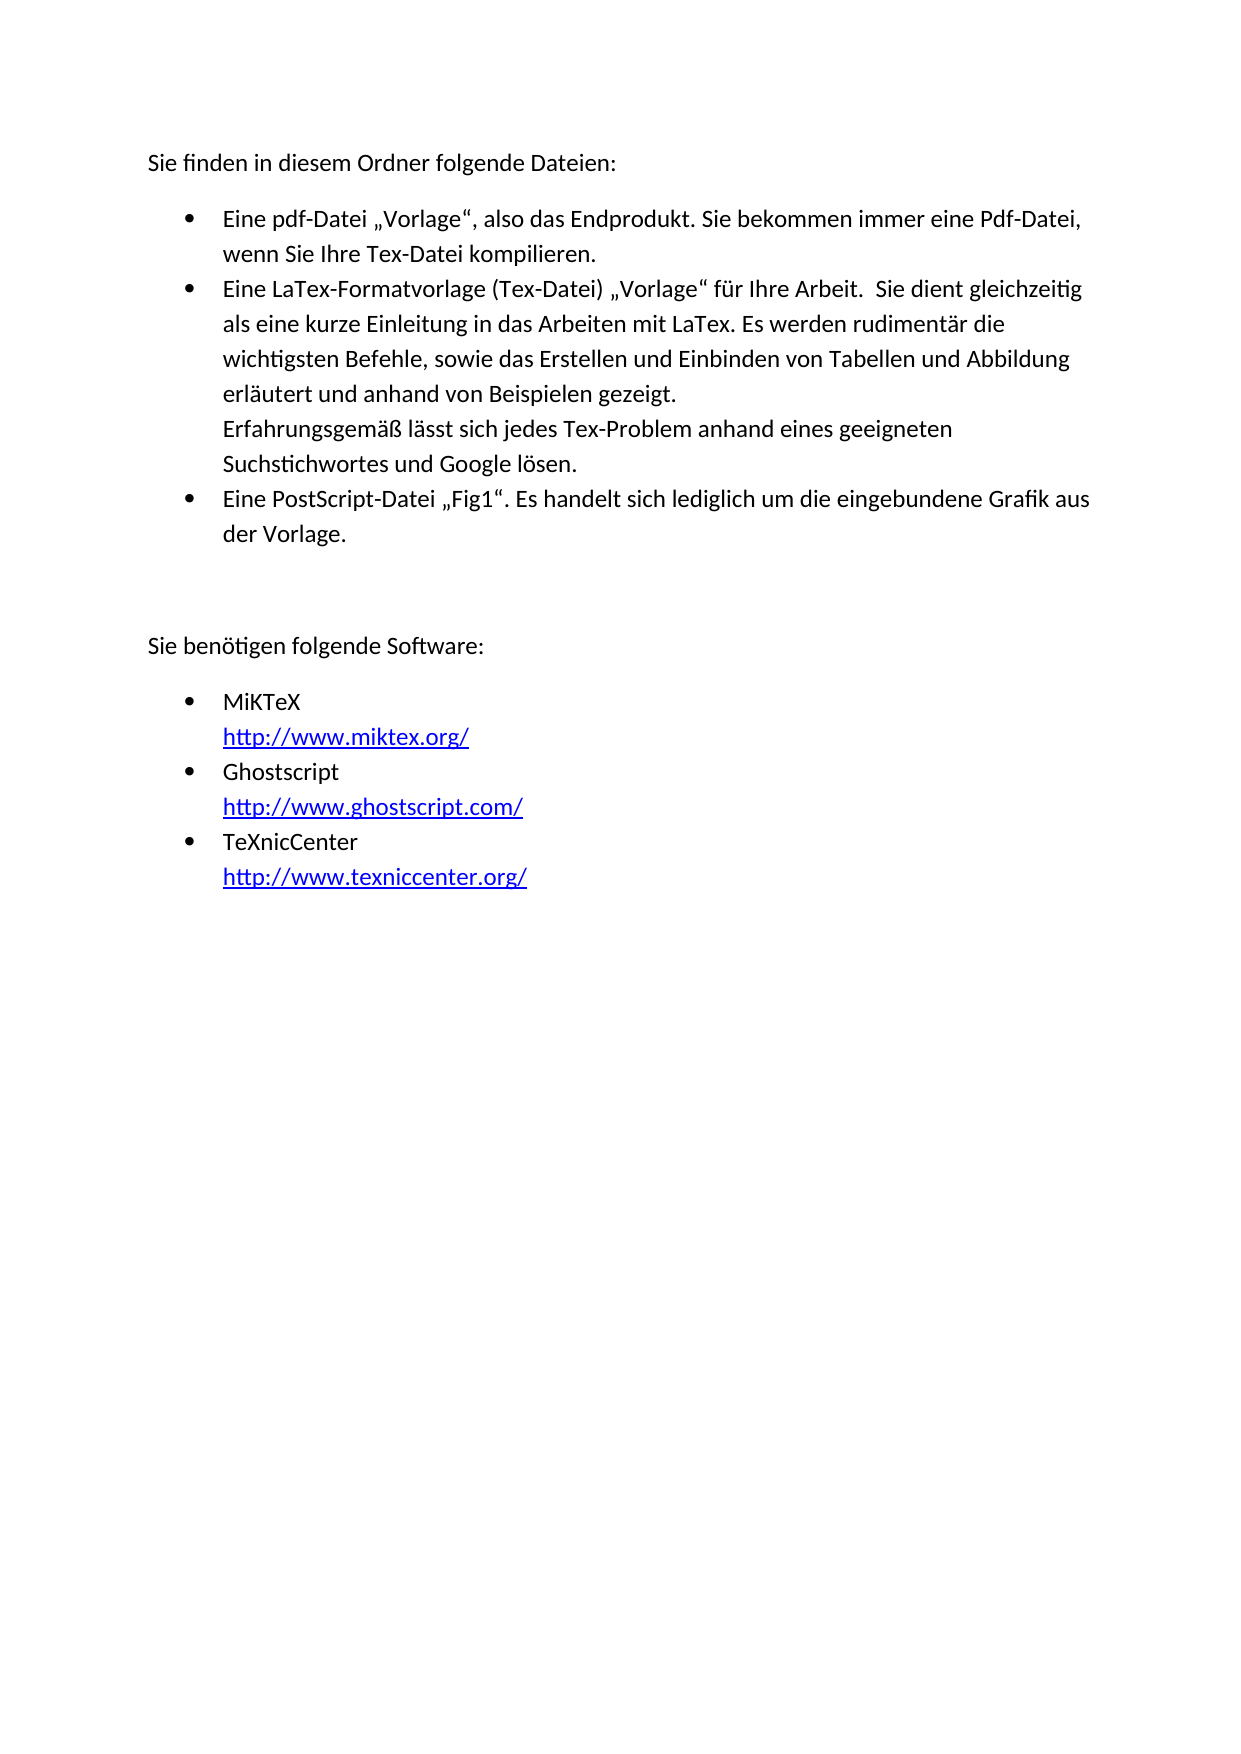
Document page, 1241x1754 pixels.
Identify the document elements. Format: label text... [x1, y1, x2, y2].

list Ghostscript http://www.ghostscript.com/ [185, 756, 1093, 821]
text Sie benötigen folgende Software: [148, 630, 1093, 661]
text Sie finden in diesem Ordner folgende Dateien: [148, 148, 1093, 178]
list TeXnicCenter http://www.texniccenter.org/ [185, 826, 1093, 994]
list Eine PostScript-Datei „Fig1“. Es handelt sich lediglich um die eingebundene Grafik aus der Vorlage. [185, 483, 1093, 549]
list Eine LaTex-Formatvorlage (Tex-Datei) „Vorlage“ für Ihre Arbeit. Sie dient gleichzeitig als eine kurze Einleitung in das Arbeiten mit LaTex. Es werden rudimentär die wichtigsten Befehle, sowie das Erstellen und Einbinden von Tabellen und Abbildung erläutert und anhand von Beispielen gezeigt. Erfahrungsgemäß lässt sich jedes Tex-Problem anhand eines geeigneten Suchstichwortes und Google lösen. [185, 273, 1093, 479]
list MiKTeX http://www.miktex.org/ [185, 686, 1093, 751]
list Eine pdf-Datei „Vorlage“, also das Endprodukt. Sie bekommen immer eine Pdf-Datei, wenn Sie Ihre Tex-Datei kompilieren. [185, 203, 1093, 269]
